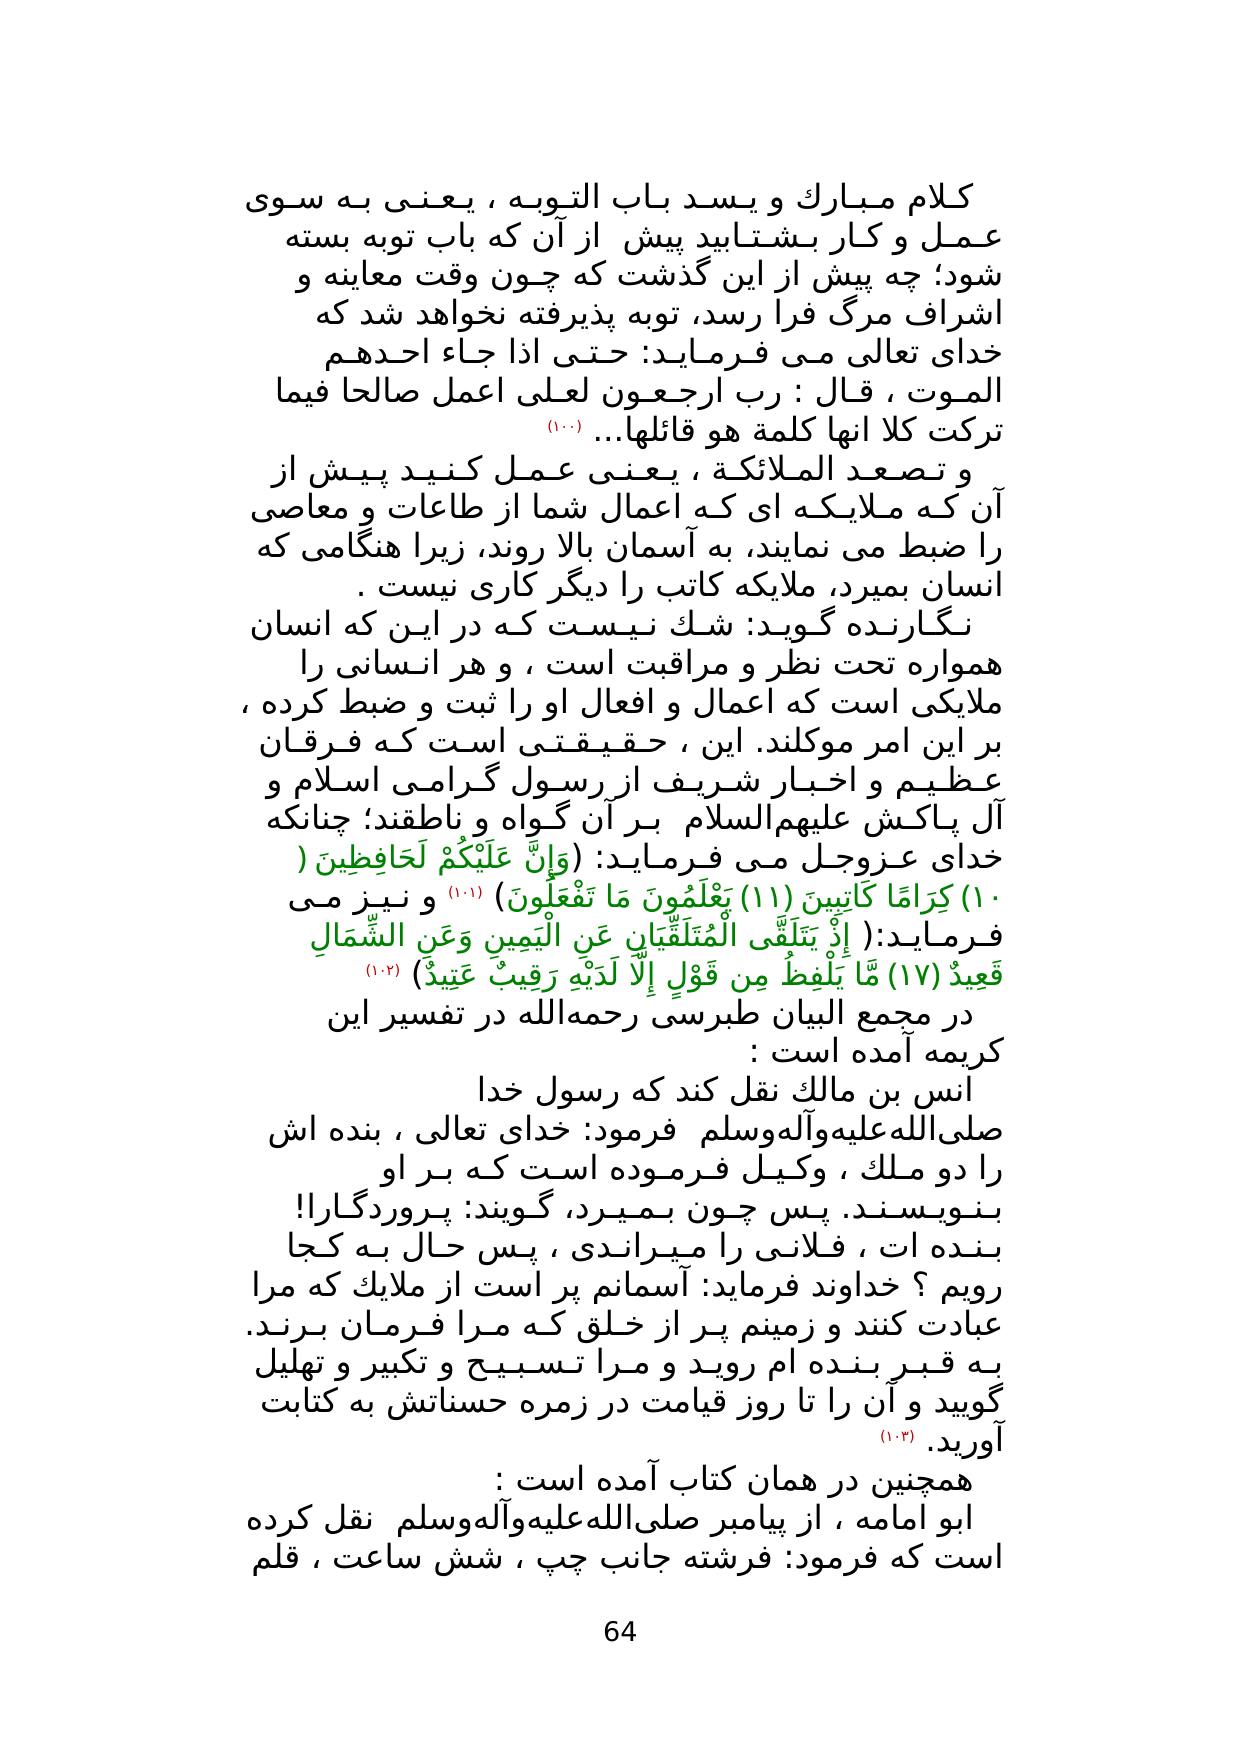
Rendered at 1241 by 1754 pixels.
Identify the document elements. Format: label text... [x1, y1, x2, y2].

text و تـصـعـد المـلائكـة ، يـعـنـى عـمـل كـنـيـد پـيـش از آن كـه مـلايـكـه اى كـه اعمال شما از طاعات و معاصى را ضبط مى نمايند، به آسمان بالا روند، زيرا هنگامى كه انسان بميرد، ملايكه كاتب را ديگر كارى نيست . [236, 449, 1004, 604]
text نـگـارنـده گـويـد: شـك نـيـسـت كـه در ايـن كه انسان همواره تحت نظر و مراقبت است ، و هر انـسانى را ملايكى است كه اعمال و افعال او را ثبت و ضبط كرده ، بر اين امر موكلند. اين ، حـقـيـقـتـى اسـت كـه فـرقـان عـظـيـم و اخـبـار شـريـف از رسـول گـرامـى اسـلام و آل پـاكـش عليهم‌السلام بـر آن گـواه و ناطقند؛ چنانكه خداى عـزوجـل مـى فـرمـايـد: (وَإِنَّ عَلَيْكُمْ لَحَافِظِينَ ﴿١٠﴾ كِرَامًا كَاتِبِينَ ﴿١١﴾ يَعْلَمُونَ مَا تَفْعَلُونَ) (١٠١) و نـيـز مـى فـرمـايـد:( إِذْ يَتَلَقَّى الْمُتَلَقِّيَانِ عَنِ الْيَمِينِ وَعَنِ الشِّمَالِ قَعِيدٌ ﴿١٧﴾ مَّا يَلْفِظُ مِن قَوْلٍ إِلَّا لَدَيْهِ رَقِيبٌ عَتِيدٌ) (١٠٢) [236, 604, 1004, 993]
text در مجمع البيان طبرسى رحمه‌الله در تفسير اين كريمه آمده است : [236, 993, 1004, 1071]
text انس بن مالك نقل كند كه رسول خدا صلى‌الله‌عليه‌وآله‌وسلم فرمود: خداى تعالى ، بنده اش را دو مـلك ، وكـيـل فـرمـوده اسـت كـه بـر او بـنـويـسـنـد. پـس چـون بـمـيـرد، گـويند: پـروردگـارا! بـنـده ات ، فـلانـى را مـيـرانـدى ، پـس حـال بـه كـجا رويم ؟ خداوند فرمايد: آسمانم پر است از ملايك كه مرا عبادت كنند و زمينم پـر از خـلق كـه مـرا فـرمـان بـرنـد. بـه قـبـر بـنـده ام رويـد و مـرا تـسـبـيـح و تكبير و تهليل گوييد و آن را تا روز قيامت در زمره حسناتش به كتابت آوريد. (١٠٣) [236, 1071, 1004, 1459]
text همچنين در همان كتاب آمده است : [236, 1459, 1004, 1498]
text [236, 1498, 1004, 1576]
text كـلام مـبـارك و يـسـد بـاب التـوبـه ، يـعـنـى بـه سـوى عـمـل و كـار بـشـتـابيد پيش ‍ از آن كه باب توبه بسته شود؛ چه پيش از اين گذشت كه چـون وقت معاينه و اشراف مرگ فرا رسد، توبه پذيرفته نخواهد شد كه خداى تعالى مـى فـرمـايـد: حـتـى اذا جـاء احـدهـم المـوت ، قـال : رب ارجـعـون لعـلى اعمل صالحا فيما تركت كلا انها كلمة هو قائلها... (١٠٠) [236, 177, 1004, 449]
